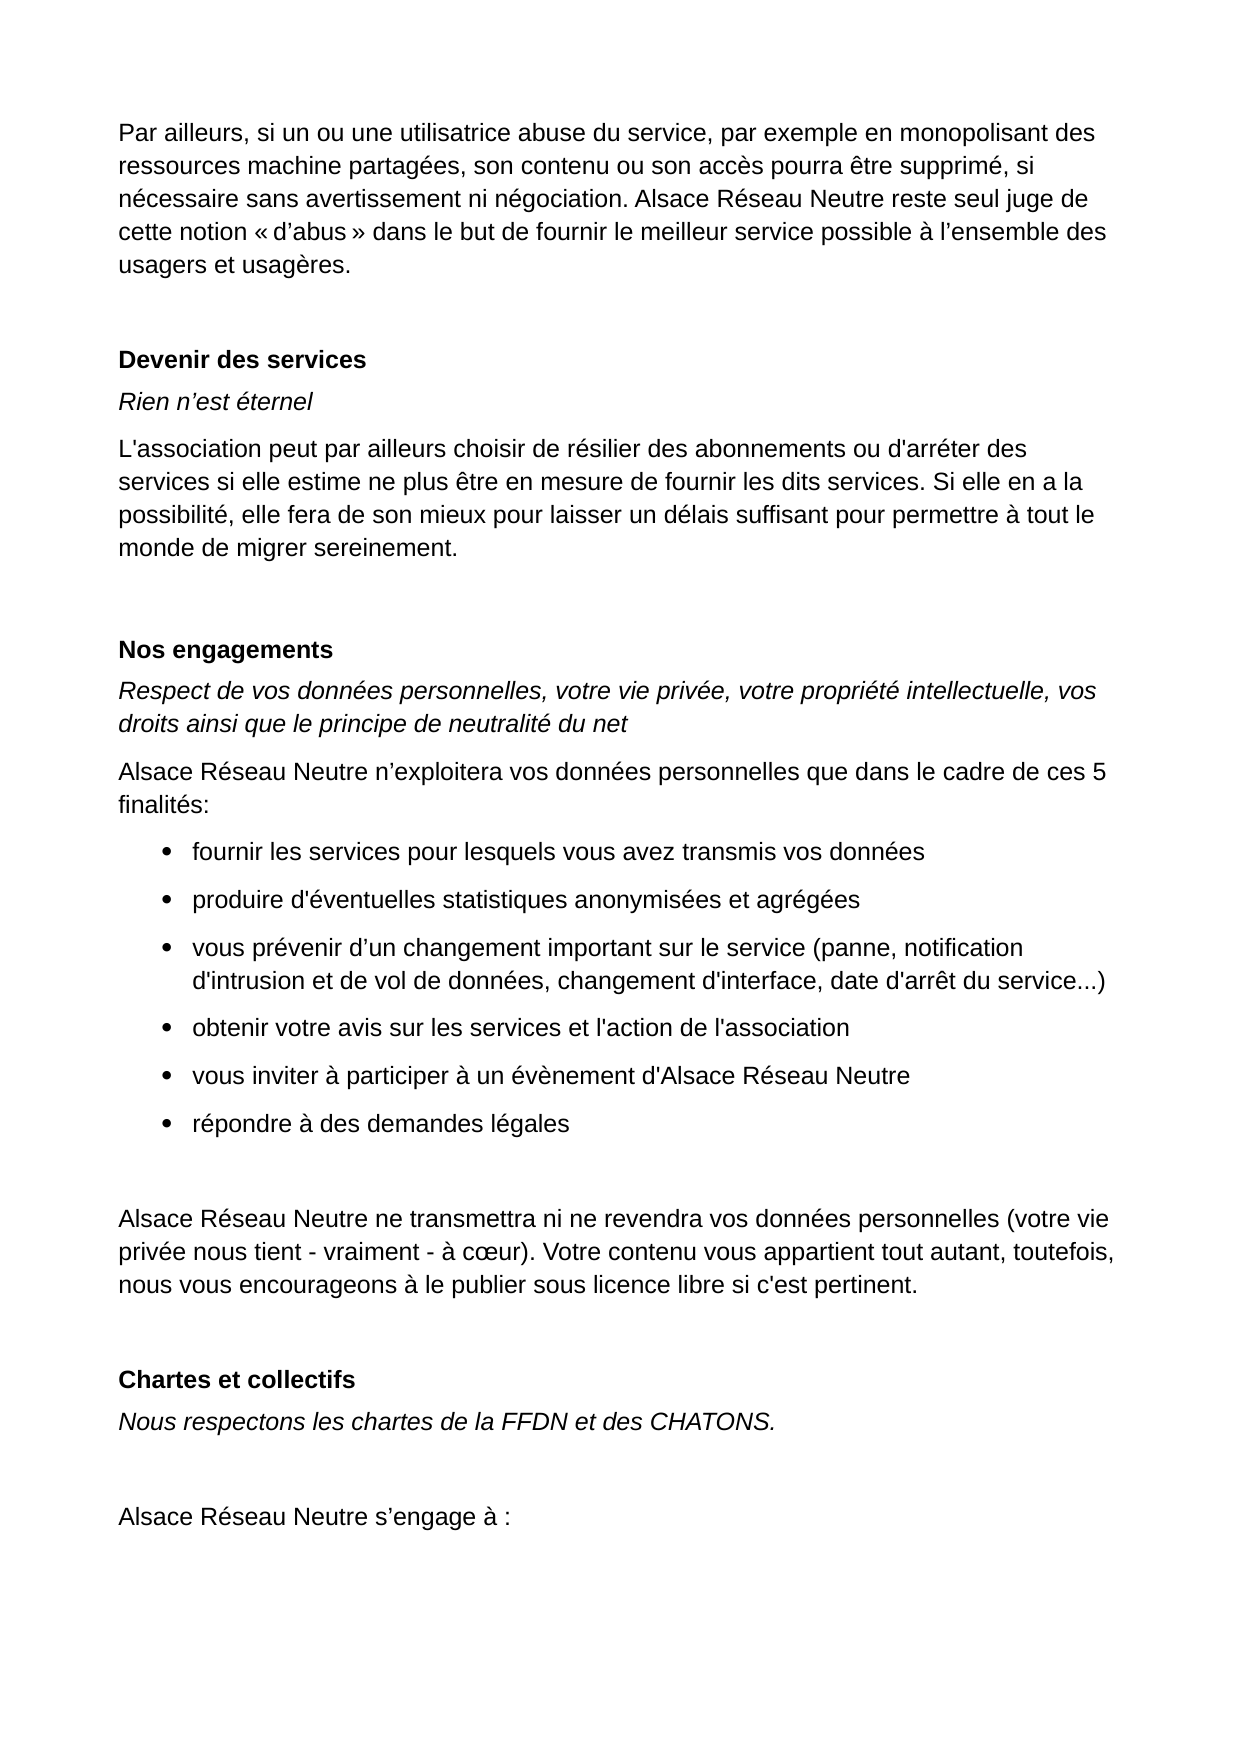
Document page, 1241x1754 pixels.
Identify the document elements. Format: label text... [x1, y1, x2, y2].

text Rien n’est éternel [118, 387, 1122, 415]
list répondre à des demandes légales [162, 1109, 1122, 1138]
list vous inviter à participer à un évènement d'Alsace Réseau Neutre [162, 1061, 1122, 1090]
subtitle Devenir des services [118, 345, 1122, 374]
subtitle Chartes et collectifs [118, 1365, 1122, 1394]
list vous prévenir d’un changement important sur le service (panne, notification d'intrusion et de vol de données, changement d'interface, date d'arrêt du service...) [162, 933, 1122, 994]
text Par ailleurs, si un ou une utilisatrice abuse du service, par exemple en monopolisant des ressources machine partagées, son contenu ou son accès pourra être supprimé, si nécessaire sans avertissement ni négociation. Alsace Réseau Neutre reste seul juge de cette notion « d’abus » dans le but de fournir le meilleur service possible à l’ensemble des usagers et usagères. [118, 118, 1122, 279]
list fournir les services pour lesquels vous avez transmis vos données [162, 837, 1122, 866]
text Nous respectons les chartes de la FFDN et des CHATONS. [118, 1407, 1122, 1435]
list obtenir votre avis sur les services et l'action de l'association [162, 1013, 1122, 1042]
text Alsace Réseau Neutre n’exploitera vos données personnelles que dans le cadre de ces 5 finalités: [118, 757, 1122, 818]
text Alsace Réseau Neutre s’engage à : [118, 1502, 1122, 1531]
list produire d'éventuelles statistiques anonymisées et agrégées [162, 885, 1122, 914]
text L'association peut par ailleurs choisir de résilier des abonnements ou d'arréter des services si elle estime ne plus être en mesure de fournir les dits services. Si elle en a la possibilité, elle fera de son mieux pour laisser un délais suffisant pour permettre à tout le monde de migrer sereinement. [118, 434, 1122, 562]
text Alsace Réseau Neutre ne transmettra ni ne revendra vos données personnelles (votre vie privée nous tient - vraiment - à cœur). Votre contenu vous appartient tout autant, toutefois, nous vous encourageons à le publier sous licence libre si c'est pertinent. [118, 1204, 1122, 1299]
text Respect de vos données personnelles, votre vie privée, votre propriété intellectuelle, vos droits ainsi que le principe de neutralité du net [118, 676, 1122, 738]
subtitle Nos engagements [118, 635, 1122, 663]
